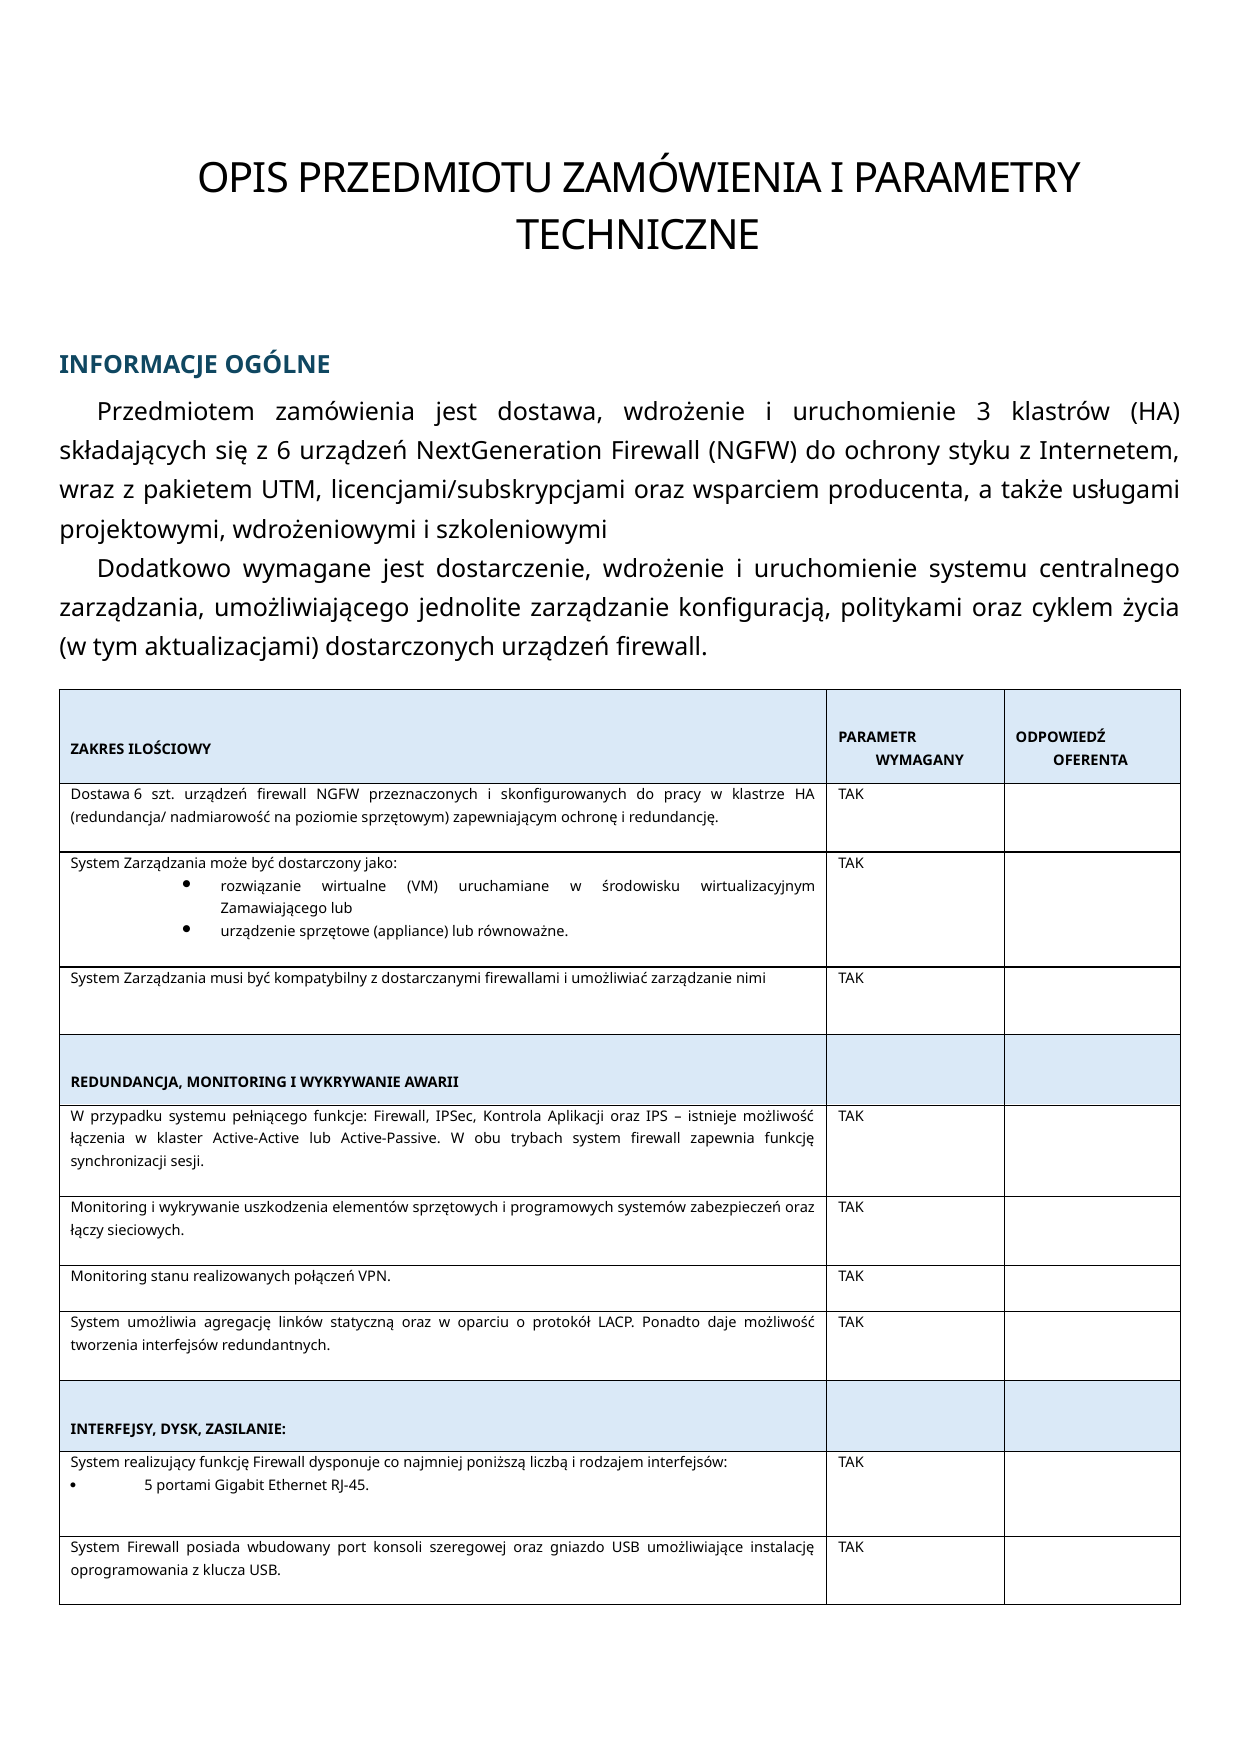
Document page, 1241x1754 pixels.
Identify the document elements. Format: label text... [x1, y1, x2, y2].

table_cell [827, 1381, 1004, 1451]
table_cell [827, 1035, 1004, 1104]
table_cell Monitoring stanu realizowanych połączeń VPN. [60, 1266, 826, 1311]
table_cell Monitoring i wykrywanie uszkodzenia elementów sprzętowych i programowych systemów zabezpieczeń oraz łączy sieciowych. [60, 1197, 826, 1265]
title OPIS PRZEDMIOTU ZAMÓWIENIA I PARAMETRY TECHNICZNE [97, 148, 1181, 261]
table_cell Dostawa 6 szt. urządzeń firewall NGFW przeznaczonych i skonfigurowanych do pracy w klastrze HA (redundancja/ nadmiarowość na poziomie sprzętowym) zapewniającym ochronę i redundancję. [60, 784, 826, 851]
text Dodatkowo wymagane jest dostarczenie, wdrożenie i uruchomienie systemu centralnego zarządzania, umożliwiającego jednolite zarządzanie konfiguracją, politykami oraz cyklem życia (w tym aktualizacjami) dostarczonych urządzeń firewall. [59, 550, 1181, 663]
text Przedmiotem zamówienia jest dostawa, wdrożenie i uruchomienie 3 klastrów (HA) składających się z 6 urządzeń NextGeneration Firewall (NGFW) do ochrony styku z Internetem, wraz z pakietem UTM, licencjami/subskrypcjami oraz wsparciem producenta, a także usługami projektowymi, wdrożeniowymi i szkoleniowymi [59, 394, 1181, 545]
table_cell TAK [827, 1452, 1004, 1536]
table_cell System realizujący funkcję Firewall dysponuje co najmniej poniższą liczbą i rodzajem interfejsów: 5 portami Gigabit Ethernet RJ-45. [60, 1452, 826, 1536]
table_header oDPOWIEDŹ OFERENTA [1005, 690, 1180, 783]
table_cell System Zarządzania może być dostarczony jako: rozwiązanie wirtualne (VM) uruchamiane w środowisku wirtualizacyjnym Zamawiającego lub urządzenie sprzętowe (appliance) lub równoważne. [60, 853, 826, 966]
table_cell Interfejsy, Dysk, Zasilanie: [60, 1381, 826, 1451]
table_cell [1005, 1106, 1180, 1196]
table_cell [1005, 1197, 1180, 1265]
table_cell TAK [827, 784, 1004, 851]
table_cell TAK [827, 1312, 1004, 1380]
table_cell [1005, 1537, 1180, 1604]
table_cell [1005, 1452, 1180, 1536]
subtitle Informacje ogólne [59, 346, 1181, 380]
table_cell [1005, 1266, 1180, 1311]
table_cell [1005, 1312, 1180, 1380]
table_cell System umożliwia agregację linków statyczną oraz w oparciu o protokół LACP. Ponadto daje możliwość tworzenia interfejsów redundantnych. [60, 1312, 826, 1380]
table_cell TAK [827, 1537, 1004, 1604]
table_cell Redundancja, monitoring i wykrywanie awarii [60, 1035, 826, 1104]
table_header Zakres ilościowy [60, 690, 826, 783]
table_cell [1005, 1035, 1180, 1104]
table_header paRAMETR wYMAGANY [827, 690, 1004, 783]
table_cell System Zarządzania musi być kompatybilny z dostarczanymi firewallami i umożliwiać zarządzanie nimi [60, 968, 826, 1033]
table_cell [1005, 1381, 1180, 1451]
table_cell System Firewall posiada wbudowany port konsoli szeregowej oraz gniazdo USB umożliwiające instalację oprogramowania z klucza USB. [60, 1537, 826, 1604]
table_cell TAK [827, 1106, 1004, 1196]
table_cell TAK [827, 1266, 1004, 1311]
table_cell [1005, 784, 1180, 851]
table_cell W przypadku systemu pełniącego funkcje: Firewall, IPSec, Kontrola Aplikacji oraz IPS – istnieje możliwość łączenia w klaster Active-Active lub Active-Passive. W obu trybach system firewall zapewnia funkcję synchronizacji sesji. [60, 1106, 826, 1196]
table_cell [1005, 968, 1180, 1033]
table_cell TAK [827, 968, 1004, 1033]
table_cell TAK [827, 853, 1004, 966]
table_cell [1005, 853, 1180, 966]
table_cell TAK [827, 1197, 1004, 1265]
